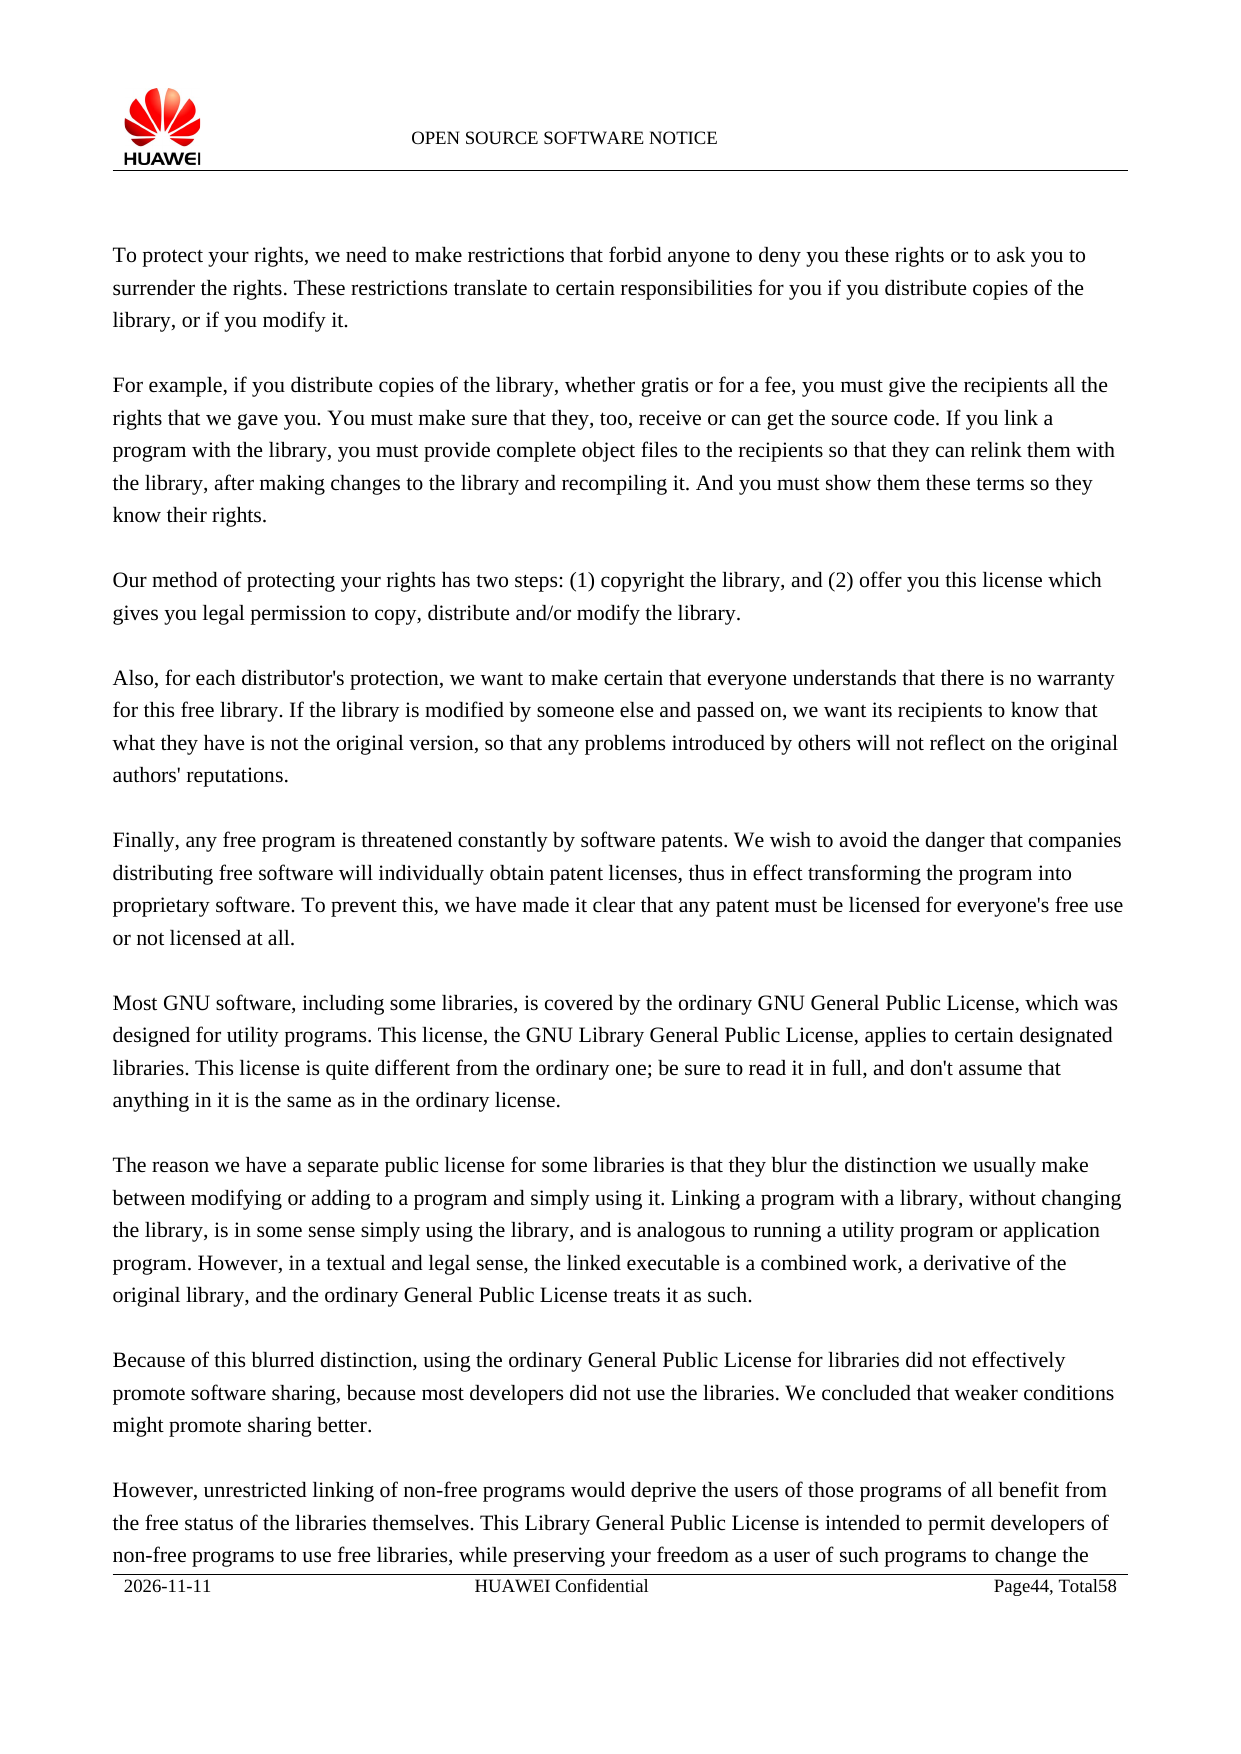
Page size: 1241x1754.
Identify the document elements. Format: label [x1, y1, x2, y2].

picture [124, 88, 201, 165]
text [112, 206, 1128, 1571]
